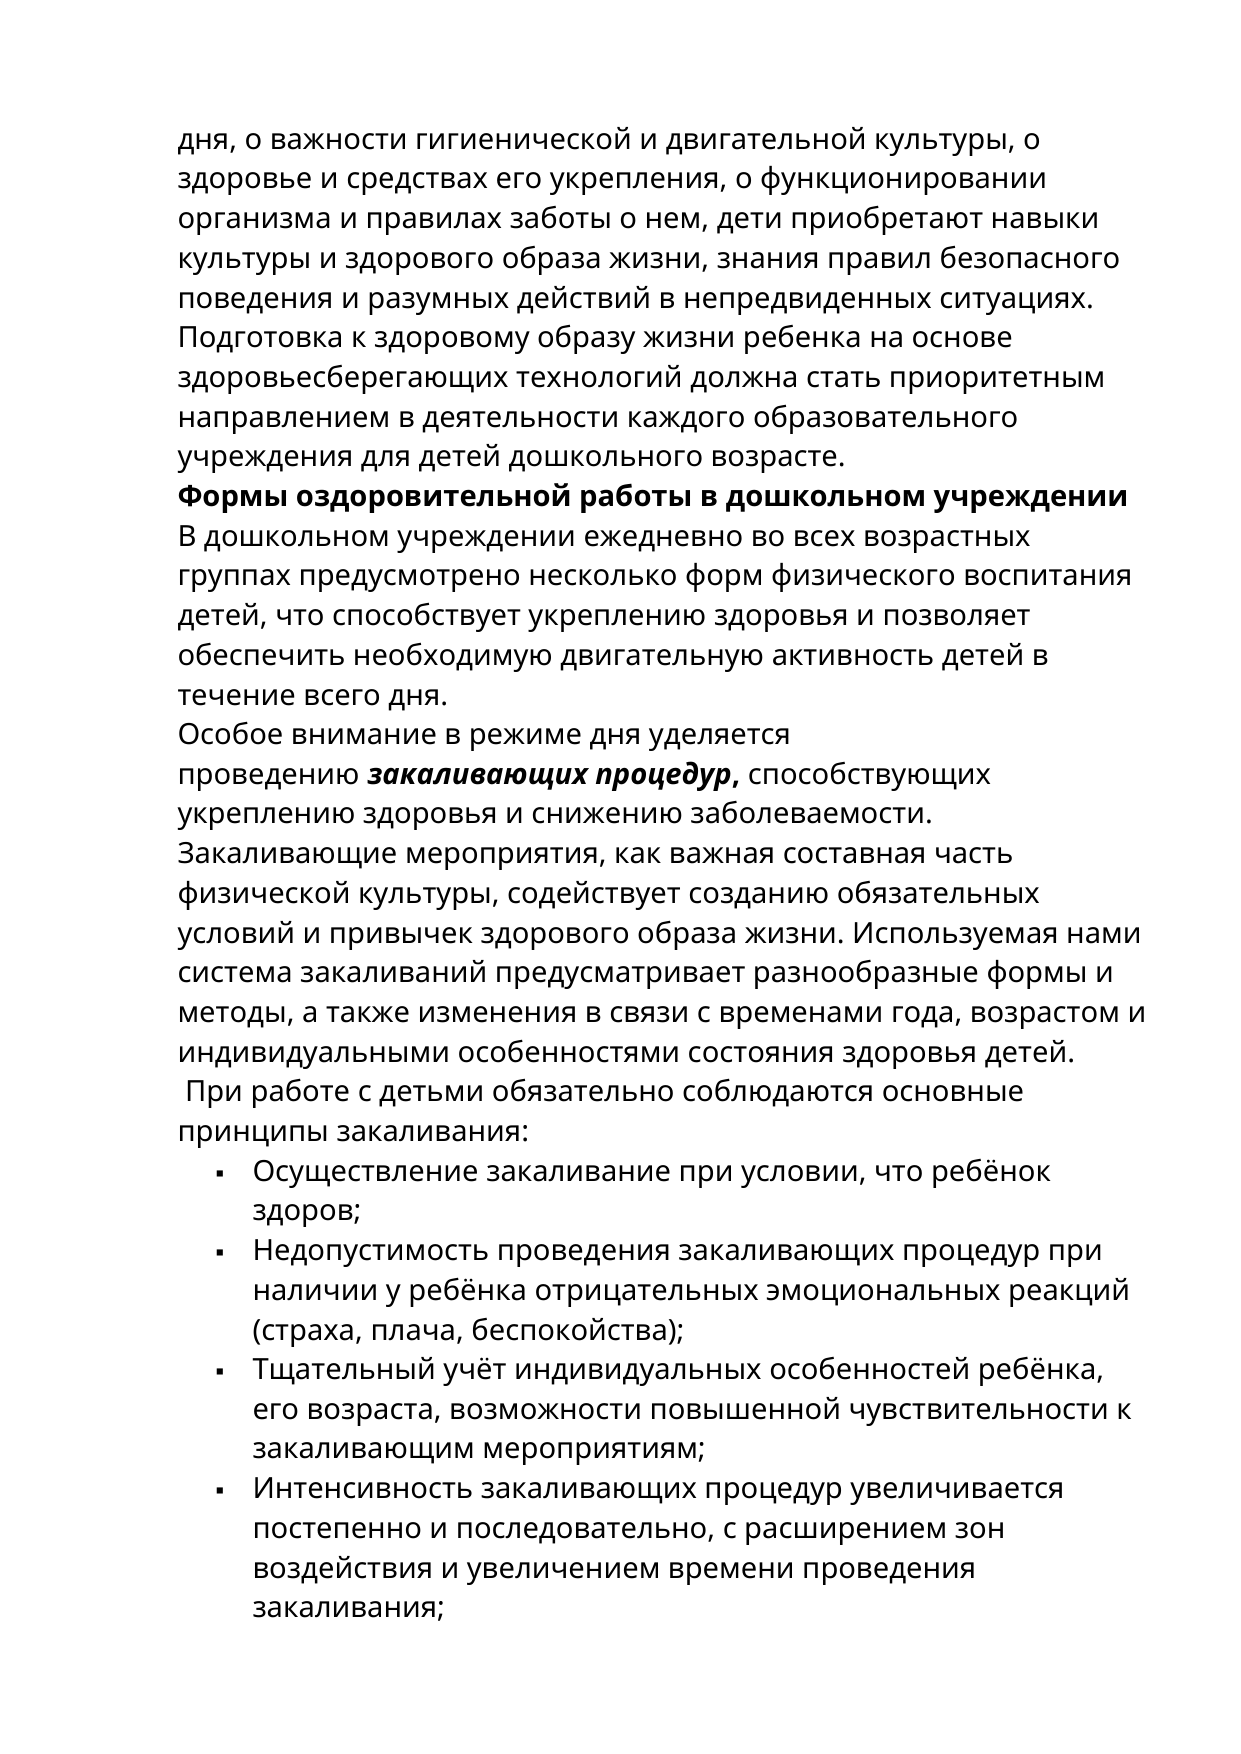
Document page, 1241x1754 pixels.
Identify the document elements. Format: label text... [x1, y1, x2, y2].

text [177, 118, 1152, 317]
list Недопустимость проведения закаливающих процедур при наличии у ребёнка отрицательных эмоциональных реакций (страха, плача, беспокойства); [215, 1229, 1152, 1348]
list Осуществление закаливание при условии, что ребёнок здоров; [215, 1150, 1152, 1229]
list Интенсивность закаливающих процедур увеличивается постепенно и последовательно, с расширением зон воздействия и увеличением времени проведения закаливания; [215, 1467, 1152, 1626]
text При работе с детьми обязательно соблюдаются основные принципы закаливания: [177, 1071, 1152, 1150]
list Тщательный учёт индивидуальных особенностей ребёнка, его возраста, возможности повышенной чувствительности к закаливающим мероприятиям; [215, 1348, 1152, 1467]
text Особое внимание в режиме дня уделяется проведению закаливающих процедур, способствующих укреплению здоровья и снижению заболеваемости. Закаливающие мероприятия, как важная составная часть физической культуры, содействует созданию обязательных условий и привычек здорового образа жизни. Используемая нами система закаливаний предусматривает разнообразные формы и методы, а также изменения в связи с временами года, возрастом и индивидуальными особенностями состояния здоровья детей. [177, 713, 1152, 1071]
text В дошкольном учреждении ежедневно во всех возрастных группах предусмотрено несколько форм физического воспитания детей, что способствует укреплению здоровья и позволяет обеспечить необходимую двигательную активность детей в течение всего дня. [177, 515, 1152, 713]
text Подготовка к здоровому образу жизни ребенка на основе здоровьесберегающих технологий должна стать приоритетным направлением в деятельности каждого образовательного учреждения для детей дошкольного возрасте. [177, 317, 1152, 475]
text Формы оздоровительной работы в дошкольном учреждении [177, 475, 1152, 515]
